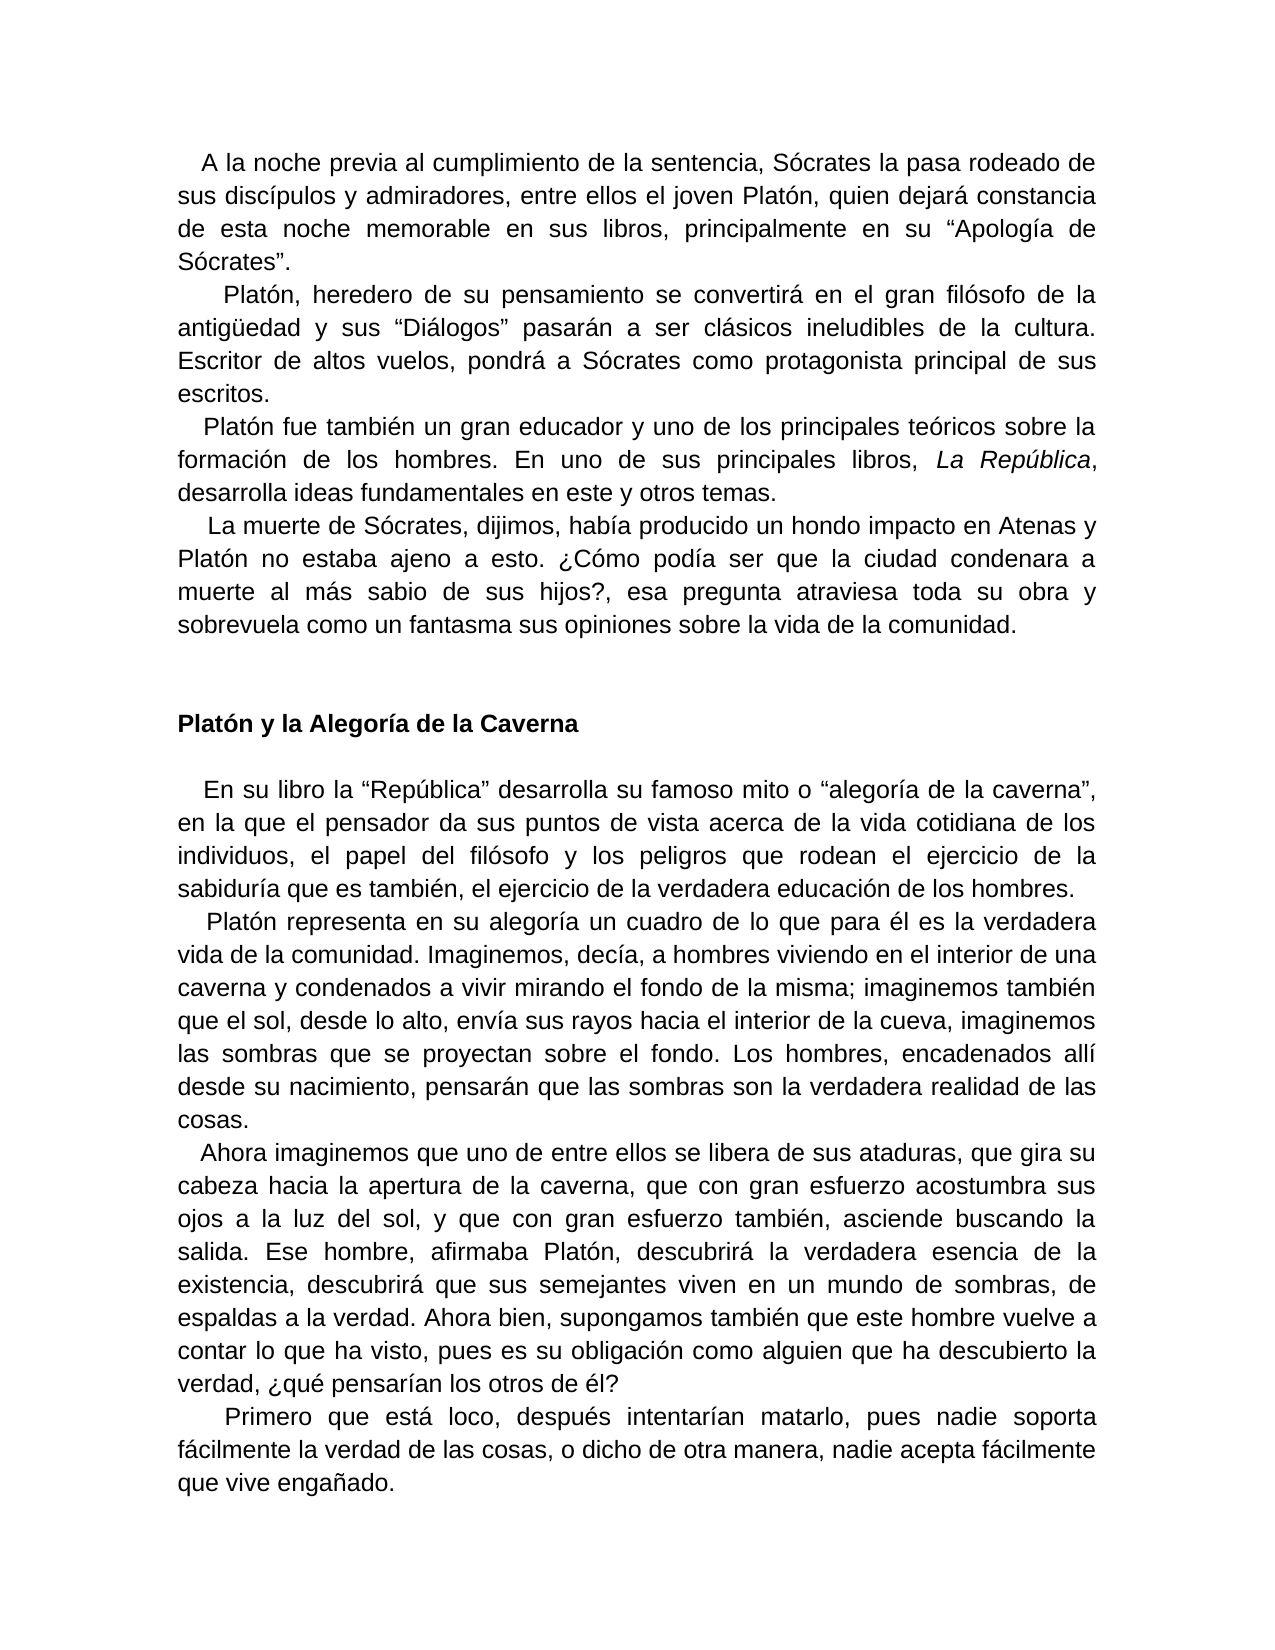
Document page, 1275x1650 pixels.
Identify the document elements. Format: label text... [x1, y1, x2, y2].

text La muerte de Sócrates, dijimos, había producido un hondo impacto en Atenas y Platón no estaba ajeno a esto. ¿Cómo podía ser que la ciudad condenara a muerte al más sabio de sus hijos?, esa pregunta atraviesa toda su obra y sobrevuela como un fantasma sus opiniones sobre la vida de la comunidad. [177, 511, 1098, 639]
text Platón y la Alegoría de la Caverna [177, 709, 1098, 738]
text Primero que está loco, después intentarían matarlo, pues nadie soporta fácilmente la verdad de las cosas, o dicho de otra manera, nadie acepta fácilmente que vive engañado. [177, 1402, 1098, 1497]
text Platón representa en su alegoría un cuadro de lo que para él es la verdadera vida de la comunidad. Imaginemos, decía, a hombres viviendo en el interior de una caverna y condenados a vivir mirando el fondo de la misma; imaginemos también que el sol, desde lo alto, envía sus rayos hacia el interior de la cueva, imaginemos las sombras que se proyectan sobre el fondo. Los hombres, encadenados allí desde su nacimiento, pensarán que las sombras son la verdadera realidad de las cosas. [177, 907, 1098, 1134]
text Platón fue también un gran educador y uno de los principales teóricos sobre la formación de los hombres. En uno de sus principales libros, La República, desarrolla ideas fundamentales en este y otros temas. [177, 412, 1098, 507]
text A la noche previa al cumplimiento de la sentencia, Sócrates la pasa rodeado de sus discípulos y admiradores, entre ellos el joven Platón, quien dejará constancia de esta noche memorable en sus libros, principalmente en su “Apología de Sócrates”. [177, 148, 1098, 275]
text En su libro la “República” desarrolla su famoso mito o “alegoría de la caverna”, en la que el pensador da sus puntos de vista acerca de la vida cotidiana de los individuos, el papel del filósofo y los peligros que rodean el ejercicio de la sabiduría que es también, el ejercicio de la verdadera educación de los hombres. [177, 775, 1098, 903]
text Ahora imaginemos que uno de entre ellos se libera de sus ataduras, que gira su cabeza hacia la apertura de la caverna, que con gran esfuerzo acostumbra sus ojos a la luz del sol, y que con gran esfuerzo también, asciende buscando la salida. Ese hombre, afirmaba Platón, descubrirá la verdadera esencia de la existencia, descubrirá que sus semejantes viven en un mundo de sombras, de espaldas a la verdad. Ahora bien, supongamos también que este hombre vuelve a contar lo que ha visto, pues es su obligación como alguien que ha descubierto la verdad, ¿qué pensarían los otros de él? [177, 1138, 1098, 1398]
text Platón, heredero de su pensamiento se convertirá en el gran filósofo de la antigüedad y sus “Diálogos” pasarán a ser clásicos ineludibles de la cultura. Escritor de altos vuelos, pondrá a Sócrates como protagonista principal de sus escritos. [177, 280, 1098, 407]
